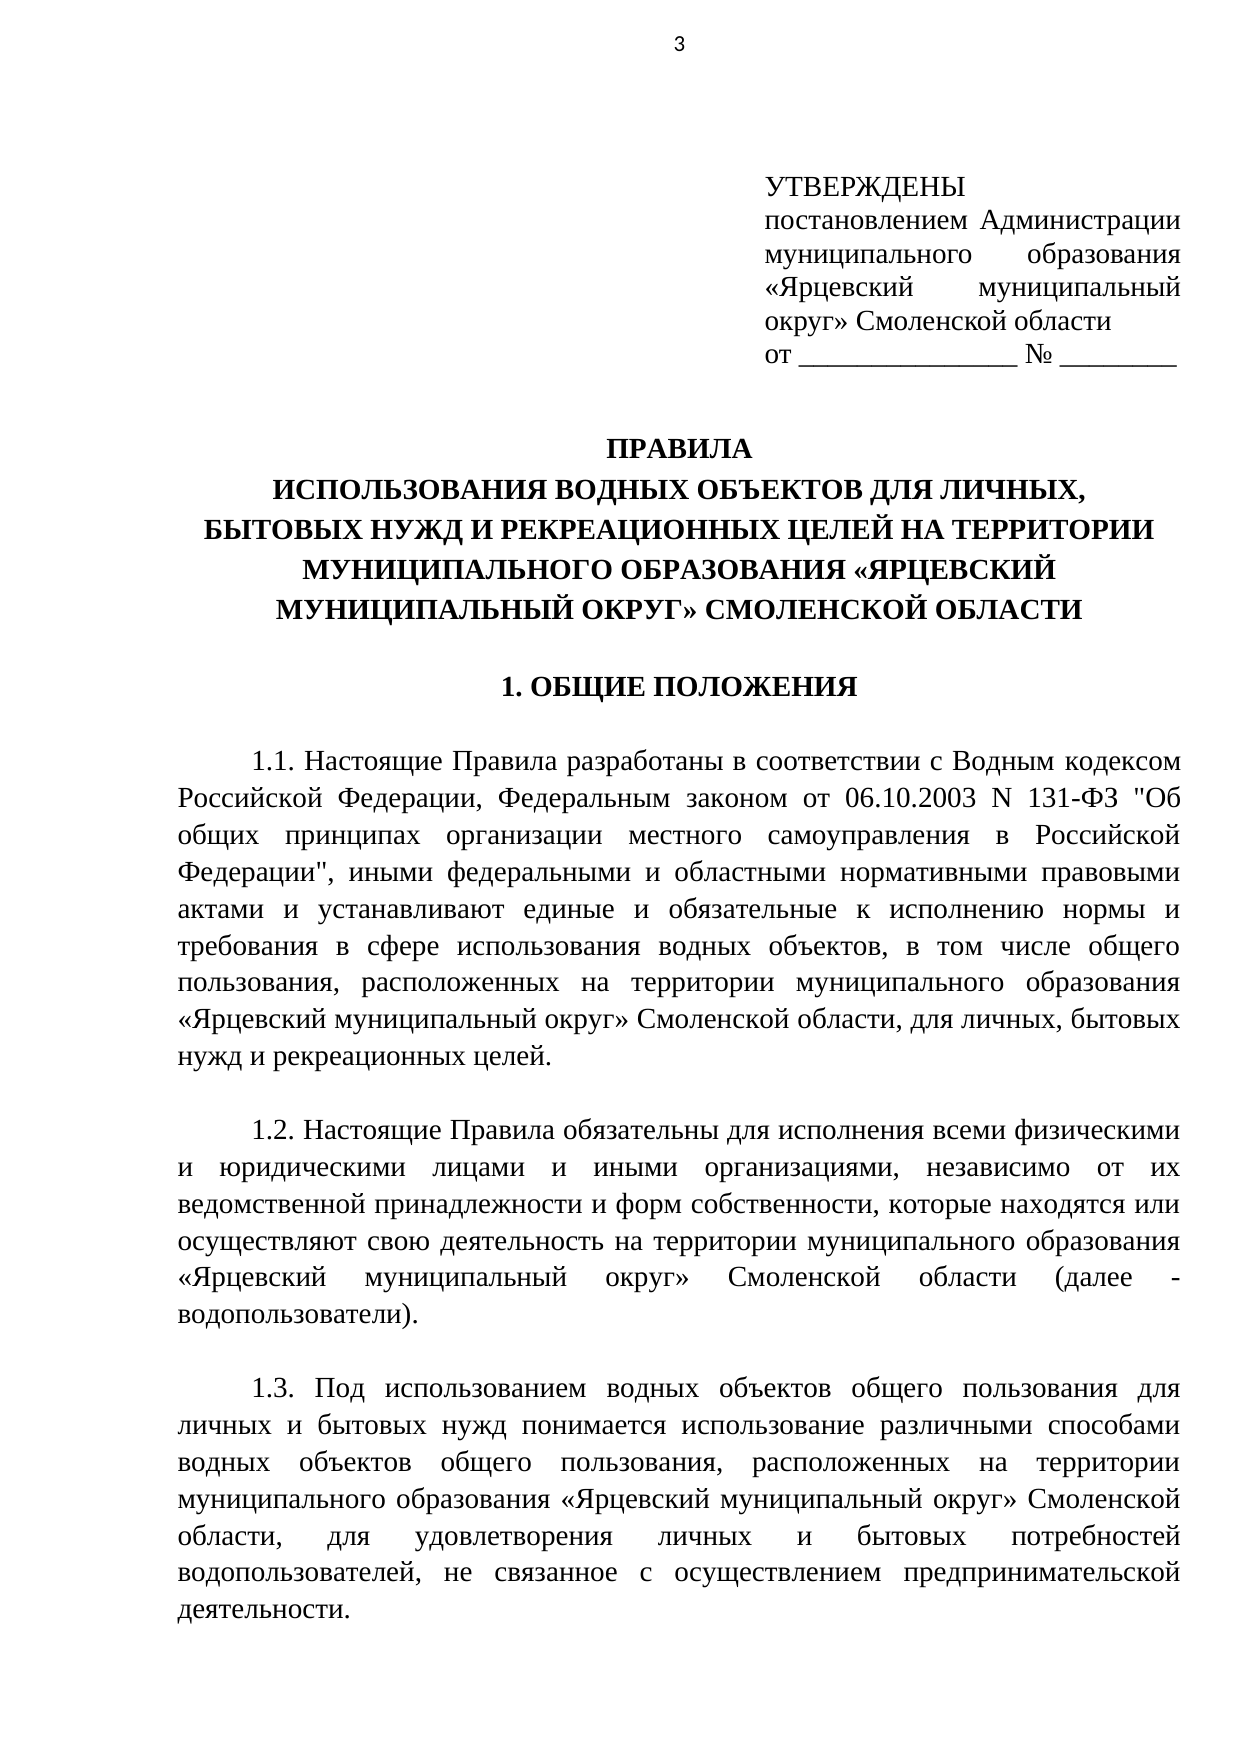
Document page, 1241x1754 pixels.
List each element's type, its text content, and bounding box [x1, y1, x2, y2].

table_cell от _______________ № ________ [753, 337, 1192, 370]
title ИСПОЛЬЗОВАНИЯ ВОДНЫХ ОБЪЕКТОВ ДЛЯ ЛИЧНЫХ, [177, 472, 1181, 505]
table_cell постановлением Администрации муниципального образования «Ярцевский муниципальный округ» Смоленской области [753, 203, 1192, 337]
title ПРАВИЛА [177, 432, 1181, 465]
text 1.1. Настоящие Правила разработаны в соответствии с Водным кодексом Российской Федерации, Федеральным законом от 06.10.2003 N 131-ФЗ "Об общих принципах организации местного самоуправления в Российской Федерации", иными федеральными и областными нормативными правовыми актами и устанавливают единые и обязательные к исполнению нормы и требования в сфере использования водных объектов, в том числе общего пользования, расположенных на территории муниципального образования «Ярцевский муниципальный округ» Смоленской области, для личных, бытовых нужд и рекреационных целей. [177, 743, 1181, 1072]
title БЫТОВЫХ НУЖД И РЕКРЕАЦИОННЫХ ЦЕЛЕЙ НА ТЕРРИТОРИИ МУНИЦИПАЛЬНОГО ОБРАЗОВАНИЯ «ЯРЦЕВСКИЙ МУНИЦИПАЛЬНЫЙ ОКРУГ» СМОЛЕНСКОЙ ОБЛАСТИ [177, 512, 1181, 626]
text 1.3. Под использованием водных объектов общего пользования для личных и бытовых нужд понимается использование различными способами водных объектов общего пользования, расположенных на территории муниципального образования «Ярцевский муниципальный округ» Смоленской области, для удовлетворения личных и бытовых потребностей водопользователей, не связанное с осуществлением предпринимательской деятельности. [177, 1370, 1181, 1625]
title 1. ОБЩИЕ ПОЛОЖЕНИЯ [177, 669, 1181, 703]
table_header УТВЕРЖДЕНЫ [753, 169, 1192, 202]
text 1.2. Настоящие Правила обязательны для исполнения всеми физическими и юридическими лицами и иными организациями, независимо от их ведомственной принадлежности и форм собственности, которые находятся или осуществляют свою деятельность на территории муниципального образования «Ярцевский муниципальный округ» Смоленской области (далее - водопользователи). [177, 1112, 1181, 1330]
